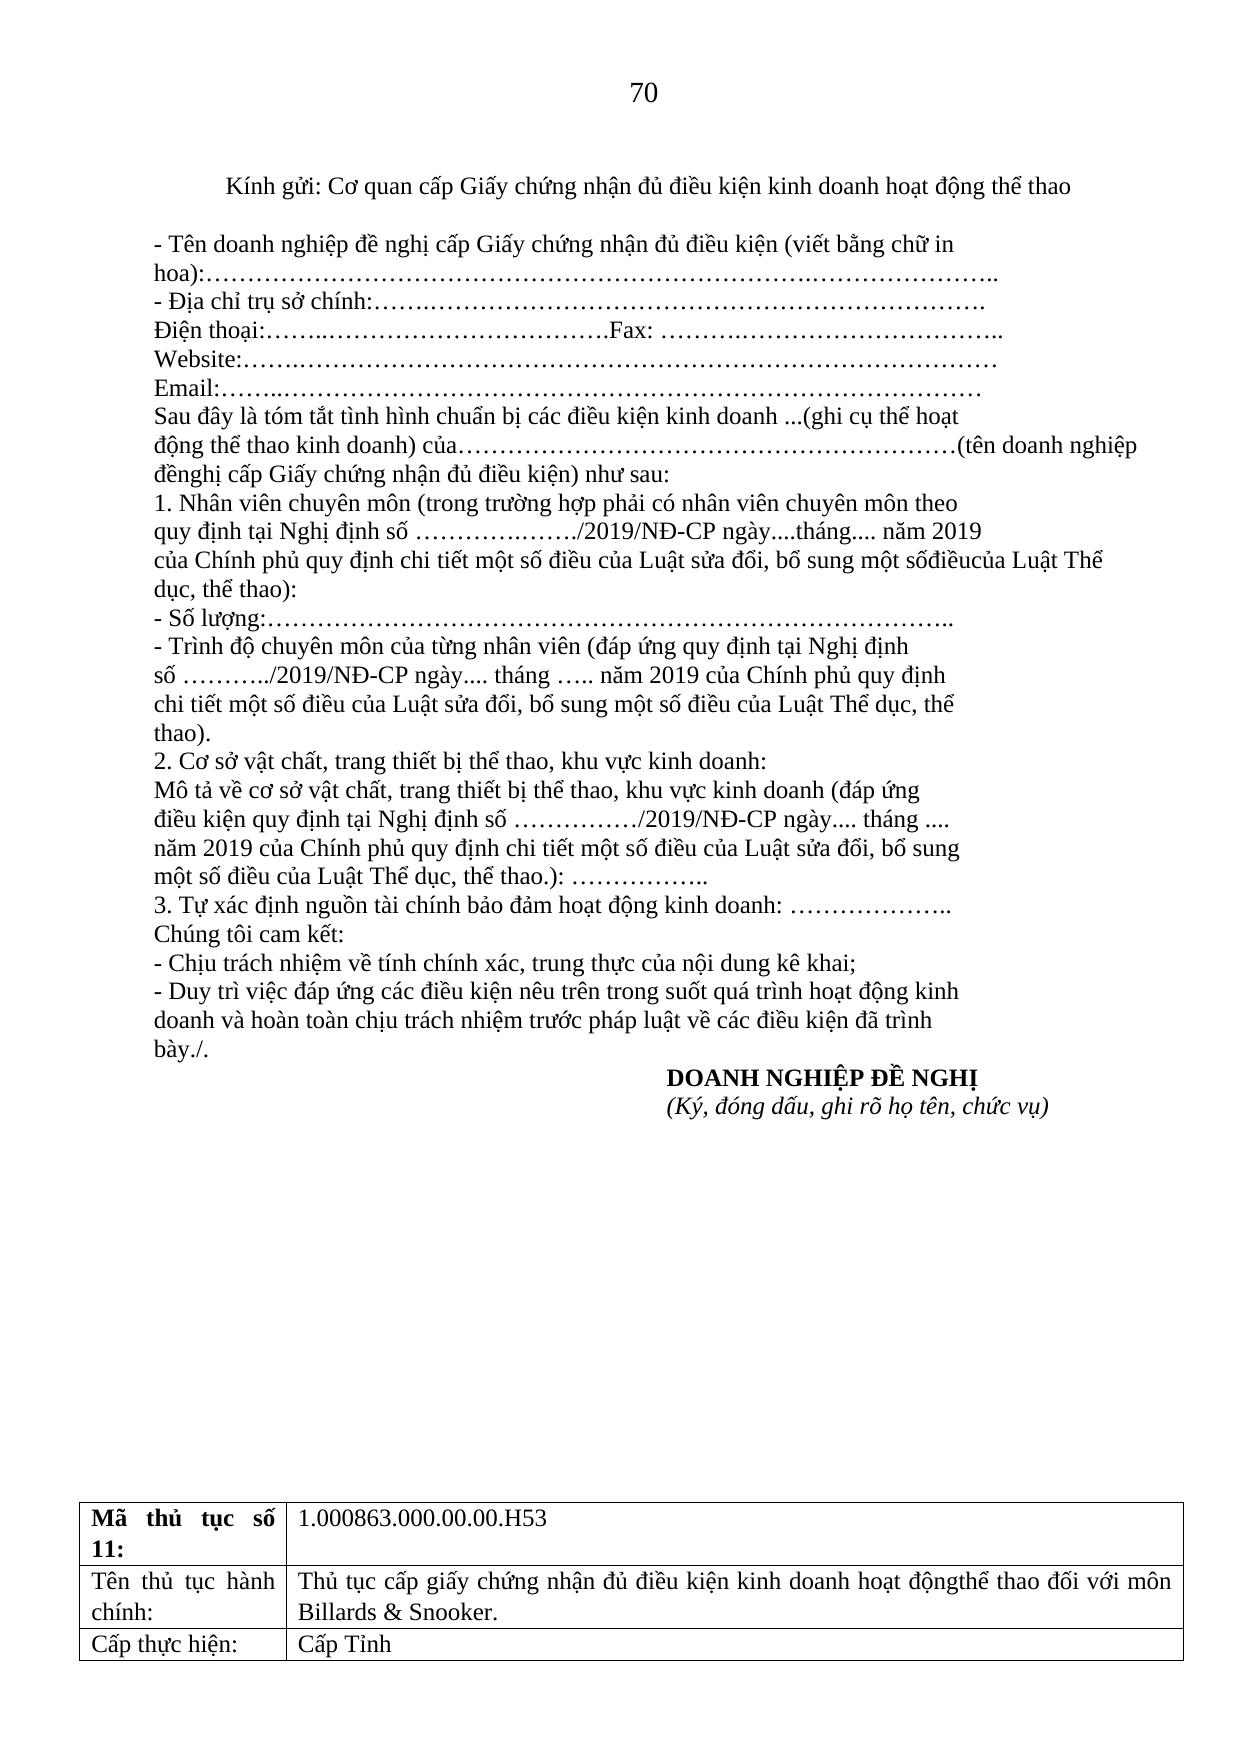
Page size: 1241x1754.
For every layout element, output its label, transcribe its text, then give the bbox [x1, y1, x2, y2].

table_cell Thủ tục cấp giấy chứng nhận đủ điều kiện kinh doanh hoạt độngthể thao đối với môn Billards & Snooker. [287, 1566, 1183, 1628]
text - Tên doanh nghiệp đề nghị cấp Giấy chứng nhận đủ điều kiện (viết bằng chữ in hoa):……………………………………………………………….………………….. - Địa chỉ trụ sở chính:…….…………………………………………………………. Điện thoại:……..…………………………….Fax: ……….………………………….. Website:…….………………………………………………………………………… Email:……..………………………………………………………………………… Sau đây là tóm tắt tình hình chuẩn bị các điều kiện kinh doanh ...(ghi cụ thể hoạt động thể thao kinh doanh) của……………………………………………………(tên doanh nghiệp đềnghị cấp Giấy chứng nhận đủ điều kiện) như sau: 1. Nhân viên chuyên môn (trong trường hợp phải có nhân viên chuyên môn theo quy định tại Nghị định số ………….……./2019/NĐ-CP ngày....tháng.... năm 2019 của Chính phủ quy định chi tiết một số điều của Luật sửa đổi, bổ sung một sốđiềucủa Luật Thể dục, thể thao): - Số lượng:……………………………………………………………………….. - Trình độ chuyên môn của từng nhân viên (đáp ứng quy định tại Nghị định số ………../2019/NĐ-CP ngày.... tháng ….. năm 2019 của Chính phủ quy định chi tiết một số điều của Luật sửa đổi, bổ sung một số điều của Luật Thể dục, thể thao). 2. Cơ sở vật chất, trang thiết bị thể thao, khu vực kinh doanh: Mô tả về cơ sở vật chất, trang thiết bị thể thao, khu vực kinh doanh (đáp ứng điều kiện quy định tại Nghị định số ……………/2019/NĐ-CP ngày.... tháng .... năm 2019 của Chính phủ quy định chi tiết một số điều của Luật sửa đổi, bổ sung một số điều của Luật Thể dục, thể thao.): …………….. 3. Tự xác định nguồn tài chính bảo đảm hoạt động kinh doanh: ……………….. Chúng tôi cam kết: - Chịu trách nhiệm về tính chính xác, trung thực của nội dung kê khai; - Duy trì việc đáp ứng các điều kiện nêu trên trong suốt quá trình hoạt động kinh doanh và hoàn toàn chịu trách nhiệm trước pháp luật về các điều kiện đã trình bày./. [153, 200, 1143, 1063]
table_cell Cấp Tỉnh [287, 1629, 1183, 1659]
table_header Mã thủ tục số 11: [80, 1503, 286, 1565]
table_cell Cấp thực hiện: [80, 1629, 286, 1659]
text Kính gửi: Cơ quan cấp Giấy chứng nhận đủ điều kiện kinh doanh hoạt động thể thao [153, 143, 1143, 200]
table_header 1.000863.000.00.00.H53 [287, 1503, 1183, 1565]
table_header DOANH NGHIỆP ĐỀ NGHỊ (Ký, đóng dấu, ghi rõ họ tên, chức vụ) [655, 1063, 1142, 1120]
table_cell Tên thủ tục hành chính: [80, 1566, 286, 1628]
